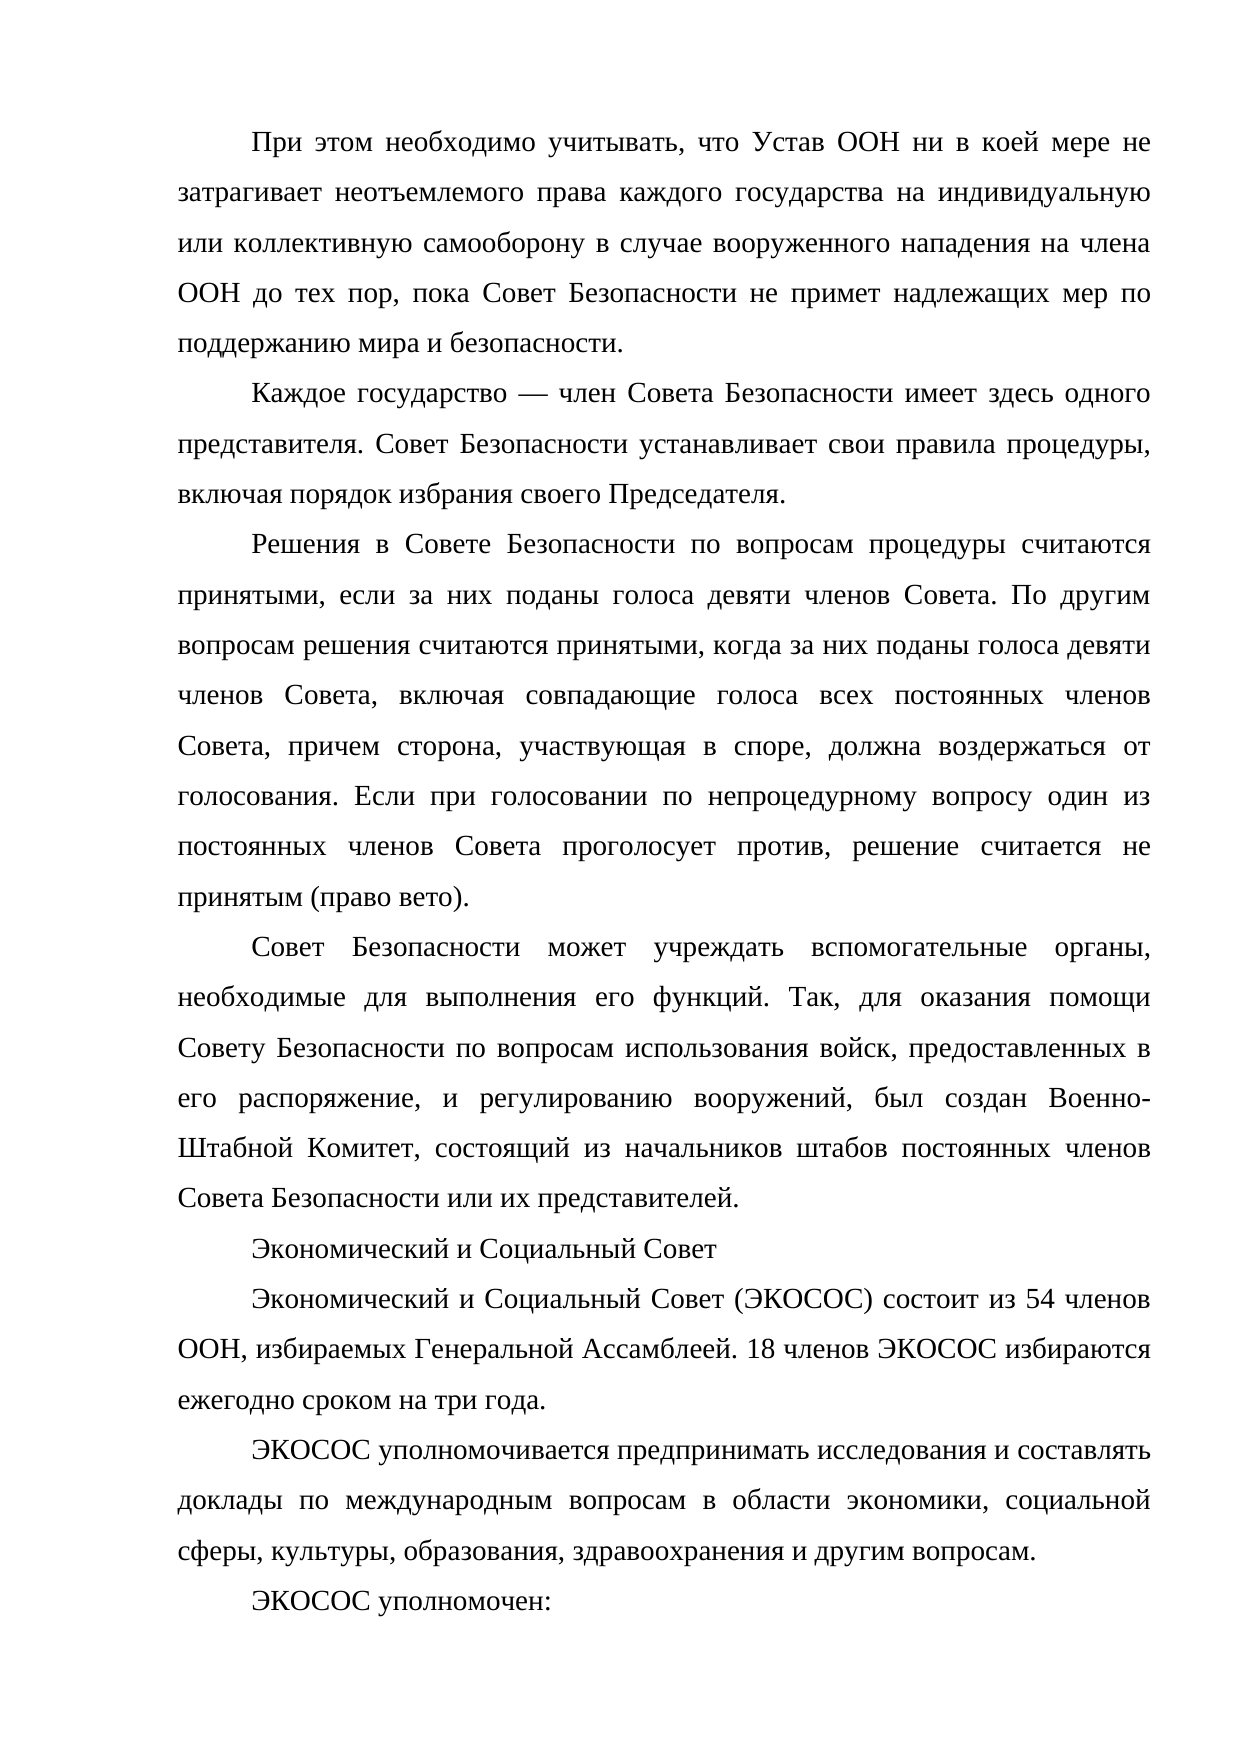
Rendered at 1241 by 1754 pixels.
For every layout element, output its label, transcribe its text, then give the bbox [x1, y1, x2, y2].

text Каждое государство — член Совета Безопасности имеет здесь одного представителя. Совет Безопасности устанавливает свои правила процедуры, включая порядок избрания своего Председателя. [177, 376, 1152, 510]
text Решения в Совете Безопасности по вопросам процедуры считаются принятыми, если за них поданы голоса девяти членов Совета. По другим вопросам решения считаются принятыми, когда за них поданы голоса девяти членов Совета, включая совпадающие голоса всех постоянных членов Совета, причем сторона, участвующая в споре, должна воздержаться от голосования. Если при голосовании по непроцедурному вопросу один из постоянных членов Совета проголосует против, решение считается не принятым (право вето). [177, 527, 1152, 912]
text При этом необходимо учитывать, что Устав ООН ни в коей мере не затрагивает неотъемлемого права каждого государства на индивидуальную или коллективную самооборону в случае вооруженного нападения на члена ООН до тех пор, пока Совет Безопасности не примет надлежащих мер по поддержанию мира и безопасности. [177, 124, 1152, 359]
text ЭКОСОС уполномочивается предпринимать исследования и составлять доклады по международным вопросам в области экономики, социальной сферы, культуры, образования, здравоохранения и другим вопросам. [177, 1432, 1152, 1566]
text ЭКОСОС уполномочен: [177, 1583, 1152, 1617]
text Совет Безопасности может учреждать вспомогательные органы, необходимые для выполнения его функций. Так, для оказания помощи Совету Безопасности по вопросам использования войск, предоставленных в его распоряжение, и регулированию вооружений, был создан Военно-Штабной Комитет, состоящий из начальников штабов постоянных членов Совета Безопасности или их представителей. [177, 929, 1152, 1214]
text Экономический и Социальный Совет (ЭКОСОС) состоит из 54 членов ООН, избираемых Генеральной Ассамблеей. 18 членов ЭКОСОС избираются ежегодно сроком на три года. [177, 1281, 1152, 1415]
text Экономический и Социальный Совет [177, 1231, 1152, 1264]
